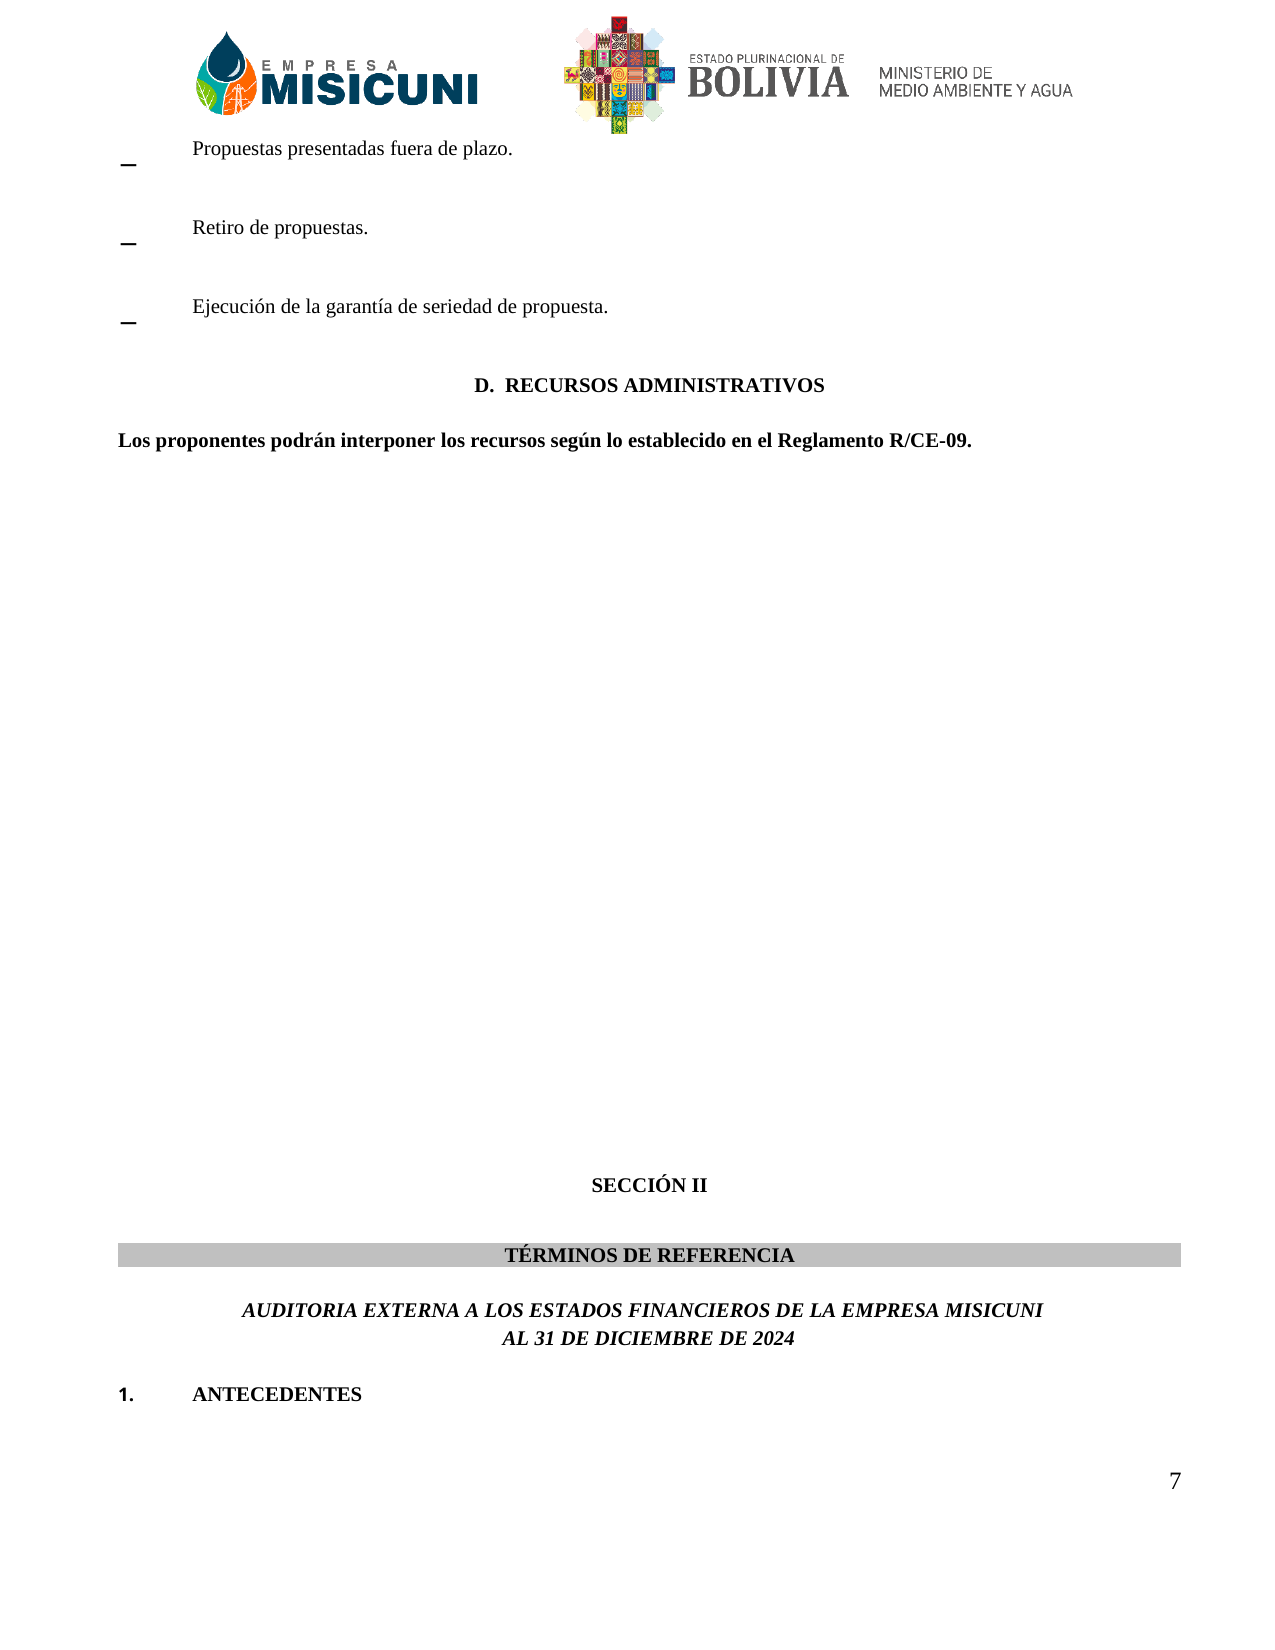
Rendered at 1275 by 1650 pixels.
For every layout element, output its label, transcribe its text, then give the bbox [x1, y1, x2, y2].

text AUDITORIA EXTERNA A LOS ESTADOS FINANCIEROS DE LA EMPRESA MISICUNI [118, 1298, 1170, 1322]
text D. RECURSOS ADMINISTRATIVOS [118, 373, 1181, 397]
list Retiro de propuestas. [118, 215, 1181, 266]
text SECCIÓN II [118, 1173, 1181, 1197]
text Los proponentes podrán interponer los recursos según lo establecido en el Reglamento R/CE-09. [118, 428, 1181, 452]
list Ejecución de la garantía de seriedad de propuesta. [118, 294, 1181, 345]
picture [190, 27, 478, 118]
text AL 31 DE DICIEMBRE DE 2024 [118, 1326, 1181, 1350]
list Propuestas presentadas fuera de plazo. [118, 136, 1181, 187]
picture [548, 0, 1088, 136]
text TÉRMINOS DE REFERENCIA [118, 1243, 1181, 1267]
list ANTECEDENTES [118, 1381, 1181, 1407]
